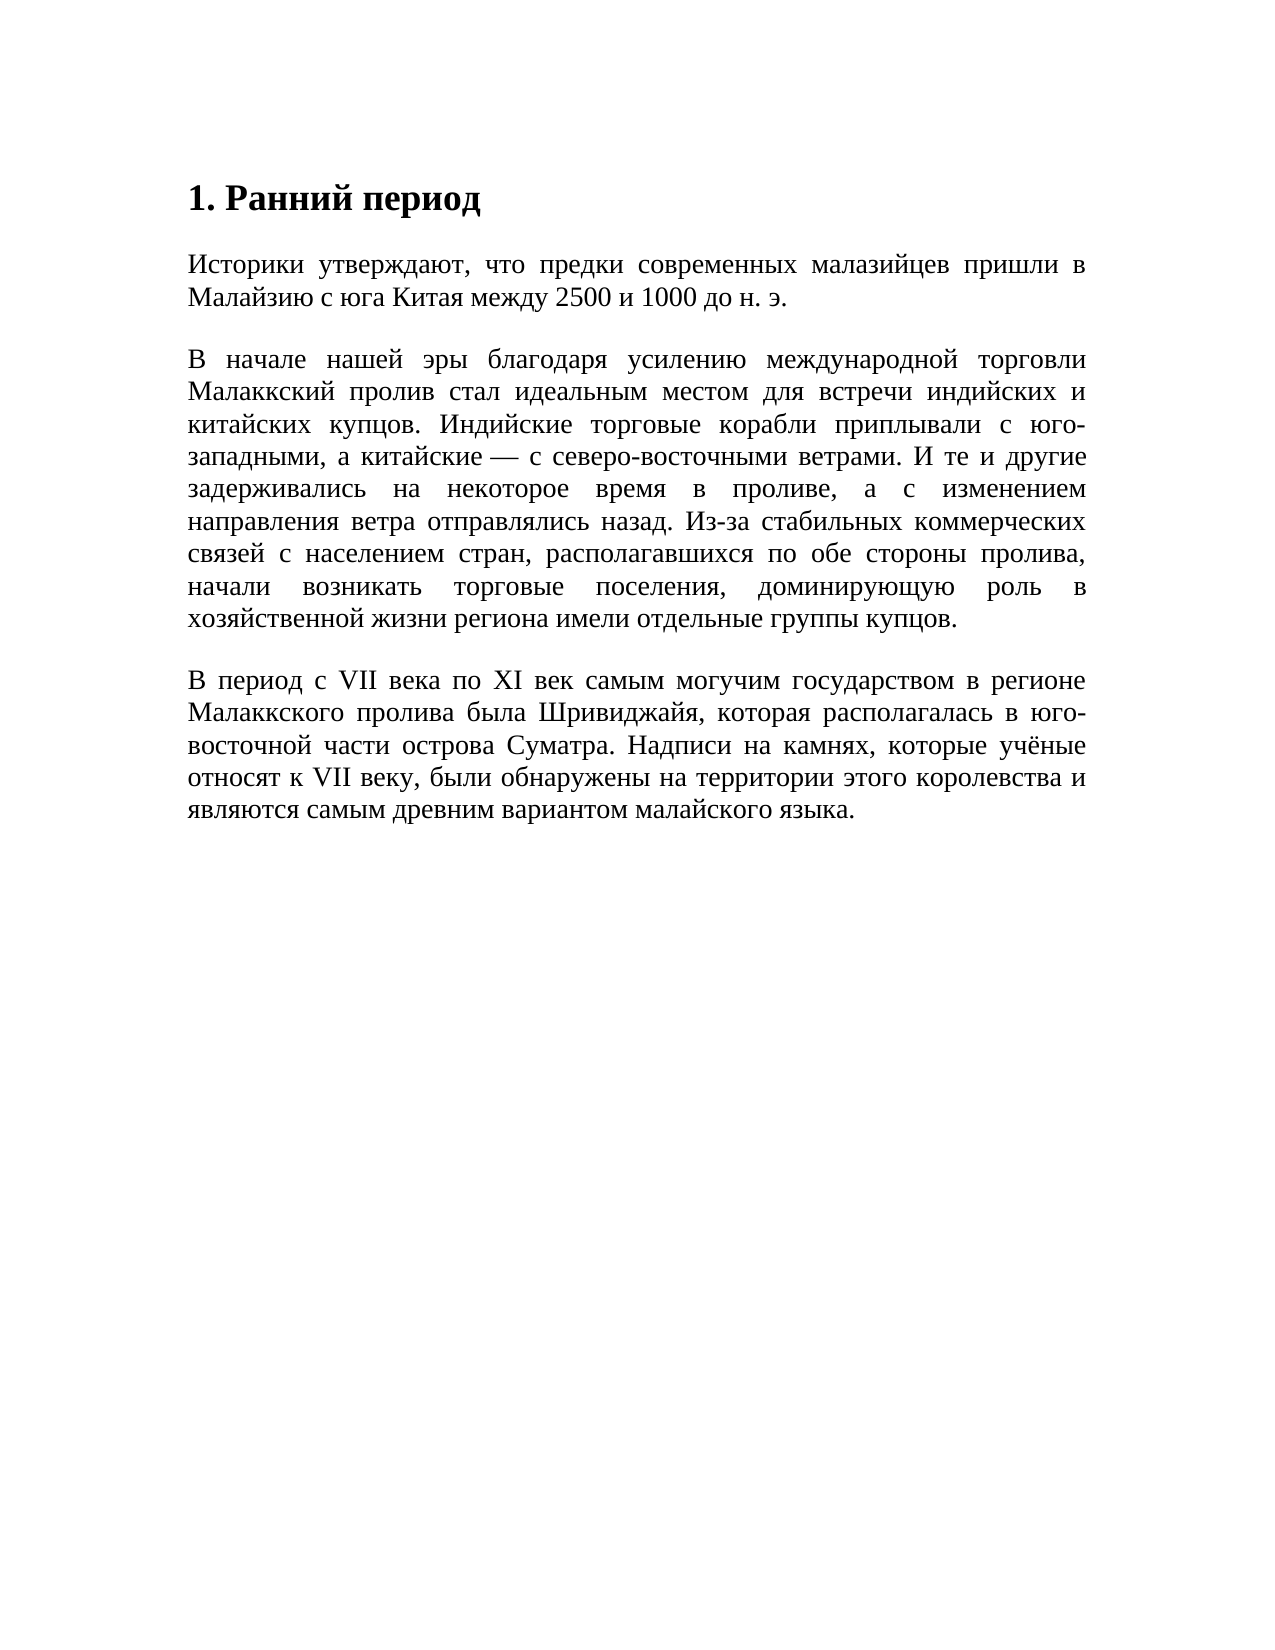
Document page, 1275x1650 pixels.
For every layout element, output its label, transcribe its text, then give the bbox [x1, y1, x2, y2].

text В период с VII века по XI век самым могучим государством в регионе Малаккского пролива была Шривиджайя, которая располагалась в юго-восточной части острова Суматра. Надписи на камнях, которые учёные относят к VII веку, были обнаружены на территории этого королевства и являются самым древним вариантом малайского языка. [187, 663, 1087, 825]
text Историки утверждают, что предки современных малазийцев пришли в Малайзию с юга Китая между 2500 и 1000 до н. э. [187, 248, 1087, 312]
text В начале нашей эры благодаря усилению международной торговли Малаккский пролив стал идеальным местом для встречи индийских и китайских купцов. Индийские торговые корабли приплывали с юго-западными, а китайские — с северо-восточными ветрами. И те и другие задерживались на некоторое время в проливе, а с изменением направления ветра отправлялись назад. Из-за стабильных коммерческих связей с населением стран, располагавшихся по обе стороны пролива, начали возникать торговые поселения, доминирующую роль в хозяйственной жизни региона имели отдельные группы купцов. [187, 342, 1087, 633]
list 1. Ранний период [187, 175, 1087, 218]
